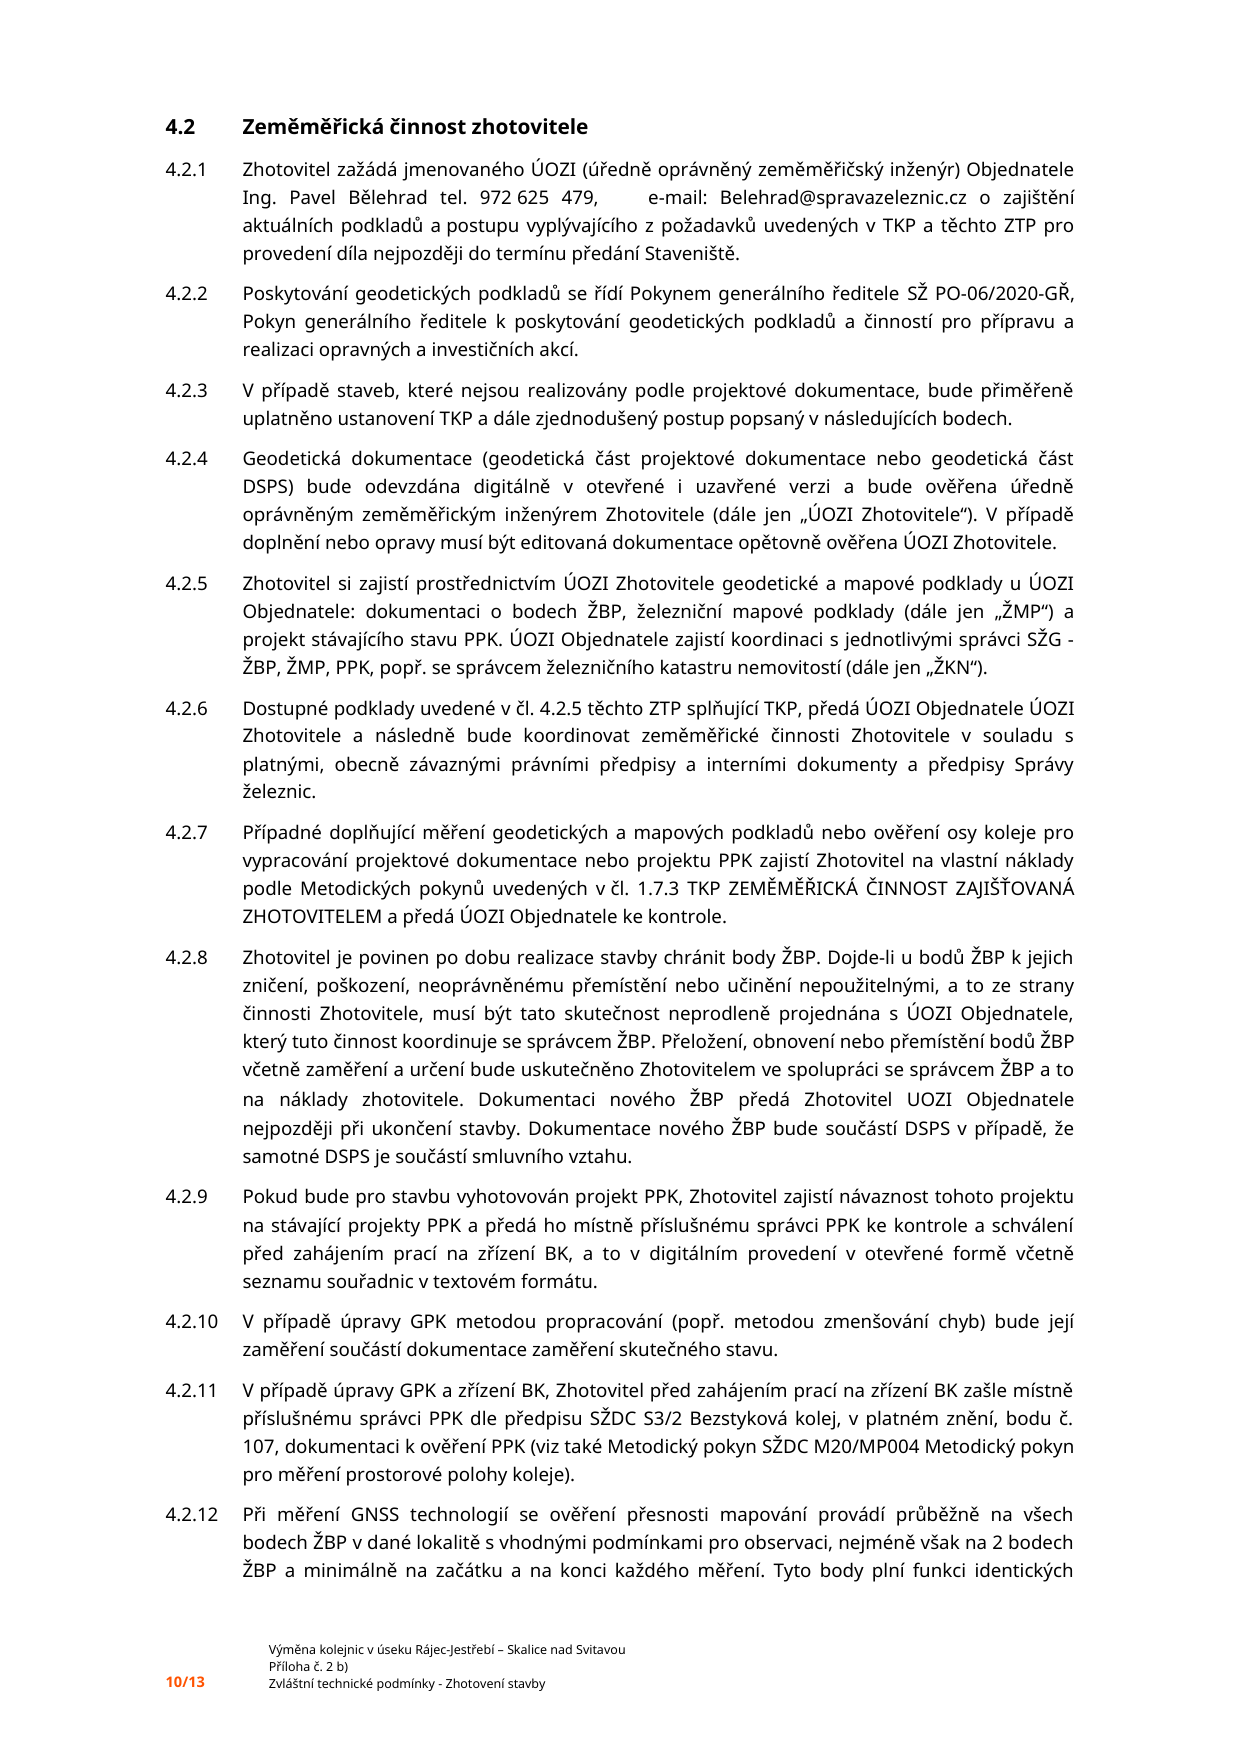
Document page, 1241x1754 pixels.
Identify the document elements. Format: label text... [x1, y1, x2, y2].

text Případné doplňující měření geodetických a mapových podkladů nebo ověření osy koleje pro vypracování projektové dokumentace nebo projektu PPK zajistí Zhotovitel na vlastní náklady podle Metodických pokynů uvedených v čl. 1.7.3 TKP ZEMĚMĚŘICKÁ ČINNOST ZAJIŠŤOVANÁ ZHOTOVITELEM a předá ÚOZI Objednatele ke kontrole. [165, 819, 1075, 929]
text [165, 1502, 1075, 1583]
text Zhotovitel je povinen po dobu realizace stavby chránit body ŽBP. Dojde-li u bodů ŽBP k jejich zničení, poškození, neoprávněnému přemístění nebo učinění nepoužitelnými, a to ze strany činnosti Zhotovitele, musí být tato skutečnost neprodleně projednána s ÚOZI Objednatele, který tuto činnost koordinuje se správcem ŽBP. Přeložení, obnovení nebo přemístění bodů ŽBP včetně zaměření a určení bude uskutečněno Zhotovitelem ve spolupráci se správcem ŽBP a to na náklady zhotovitele. Dokumentaci nového ŽBP předá Zhotovitel UOZI Objednatele nejpozději při ukončení stavby. Dokumentace nového ŽBP bude součástí DSPS v případě, že samotné DSPS je součástí smluvního vztahu. [165, 944, 1075, 1169]
text Zhotovitel si zajistí prostřednictvím ÚOZI Zhotovitele geodetické a mapové podklady u ÚOZI Objednatele: dokumentaci o bodech ŽBP, železniční mapové podklady (dále jen „ŽMP“) a projekt stávajícího stavu PPK. ÚOZI Objednatele zajistí koordinaci s jednotlivými správci SŽG - ŽBP, ŽMP, PPK, popř. se správcem železničního katastru nemovitostí (dále jen „ŽKN“). [165, 570, 1075, 680]
text Zeměměřická činnost zhotovitele [165, 112, 1075, 141]
text Poskytování geodetických podkladů se řídí Pokynem generálního ředitele SŽ PO-06/2020-GŘ, Pokyn generálního ředitele k poskytování geodetických podkladů a činností pro přípravu a realizaci opravných a investičních akcí. [165, 281, 1075, 362]
text V případě úpravy GPK a zřízení BK, Zhotovitel před zahájením prací na zřízení BK zašle místně příslušnému správci PPK dle předpisu SŽDC S3/2 Bezstyková kolej, v platném znění, bodu č. 107, dokumentaci k ověření PPK (viz také Metodický pokyn SŽDC M20/MP004 Metodický pokyn pro měření prostorové polohy koleje). [165, 1377, 1075, 1487]
text Zhotovitel zažádá jmenovaného ÚOZI (úředně oprávněný zeměměřičský inženýr) Objednatele Ing. Pavel Bělehrad tel. 972 625 479, e-mail: Belehrad@spravazeleznic.cz o zajištění aktuálních podkladů a postupu vyplývajícího z požadavků uvedených v TKP a těchto ZTP pro provedení díla nejpozději do termínu předání Staveniště. [165, 156, 1075, 266]
text Pokud bude pro stavbu vyhotovován projekt PPK, Zhotovitel zajistí návaznost tohoto projektu na stávající projekty PPK a předá ho místně příslušnému správci PPK ke kontrole a schválení před zahájením prací na zřízení BK, a to v digitálním provedení v otevřené formě včetně seznamu souřadnic v textovém formátu. [165, 1184, 1075, 1293]
text V případě staveb, které nejsou realizovány podle projektové dokumentace, bude přiměřeně uplatněno ustanovení TKP a dále zjednodušený postup popsaný v následujících bodech. [165, 377, 1075, 431]
text V případě úpravy GPK metodou propracování (popř. metodou zmenšování chyb) bude její zaměření součástí dokumentace zaměření skutečného stavu. [165, 1308, 1075, 1362]
text Geodetická dokumentace (geodetická část projektové dokumentace nebo geodetická část DSPS) bude odevzdána digitálně v otevřené i uzavřené verzi a bude ověřena úředně oprávněným zeměměřickým inženýrem Zhotovitele (dále jen „ÚOZI Zhotovitele“). V případě doplnění nebo opravy musí být editovaná dokumentace opětovně ověřena ÚOZI Zhotovitele. [165, 446, 1075, 555]
text Dostupné podklady uvedené v čl. 4.2.5 těchto ZTP splňující TKP, předá ÚOZI Objednatele ÚOZI Zhotovitele a následně bude koordinovat zeměměřické činnosti Zhotovitele v souladu s platnými, obecně závaznými právními předpisy a interními dokumenty a předpisy Správy železnic. [165, 695, 1075, 804]
